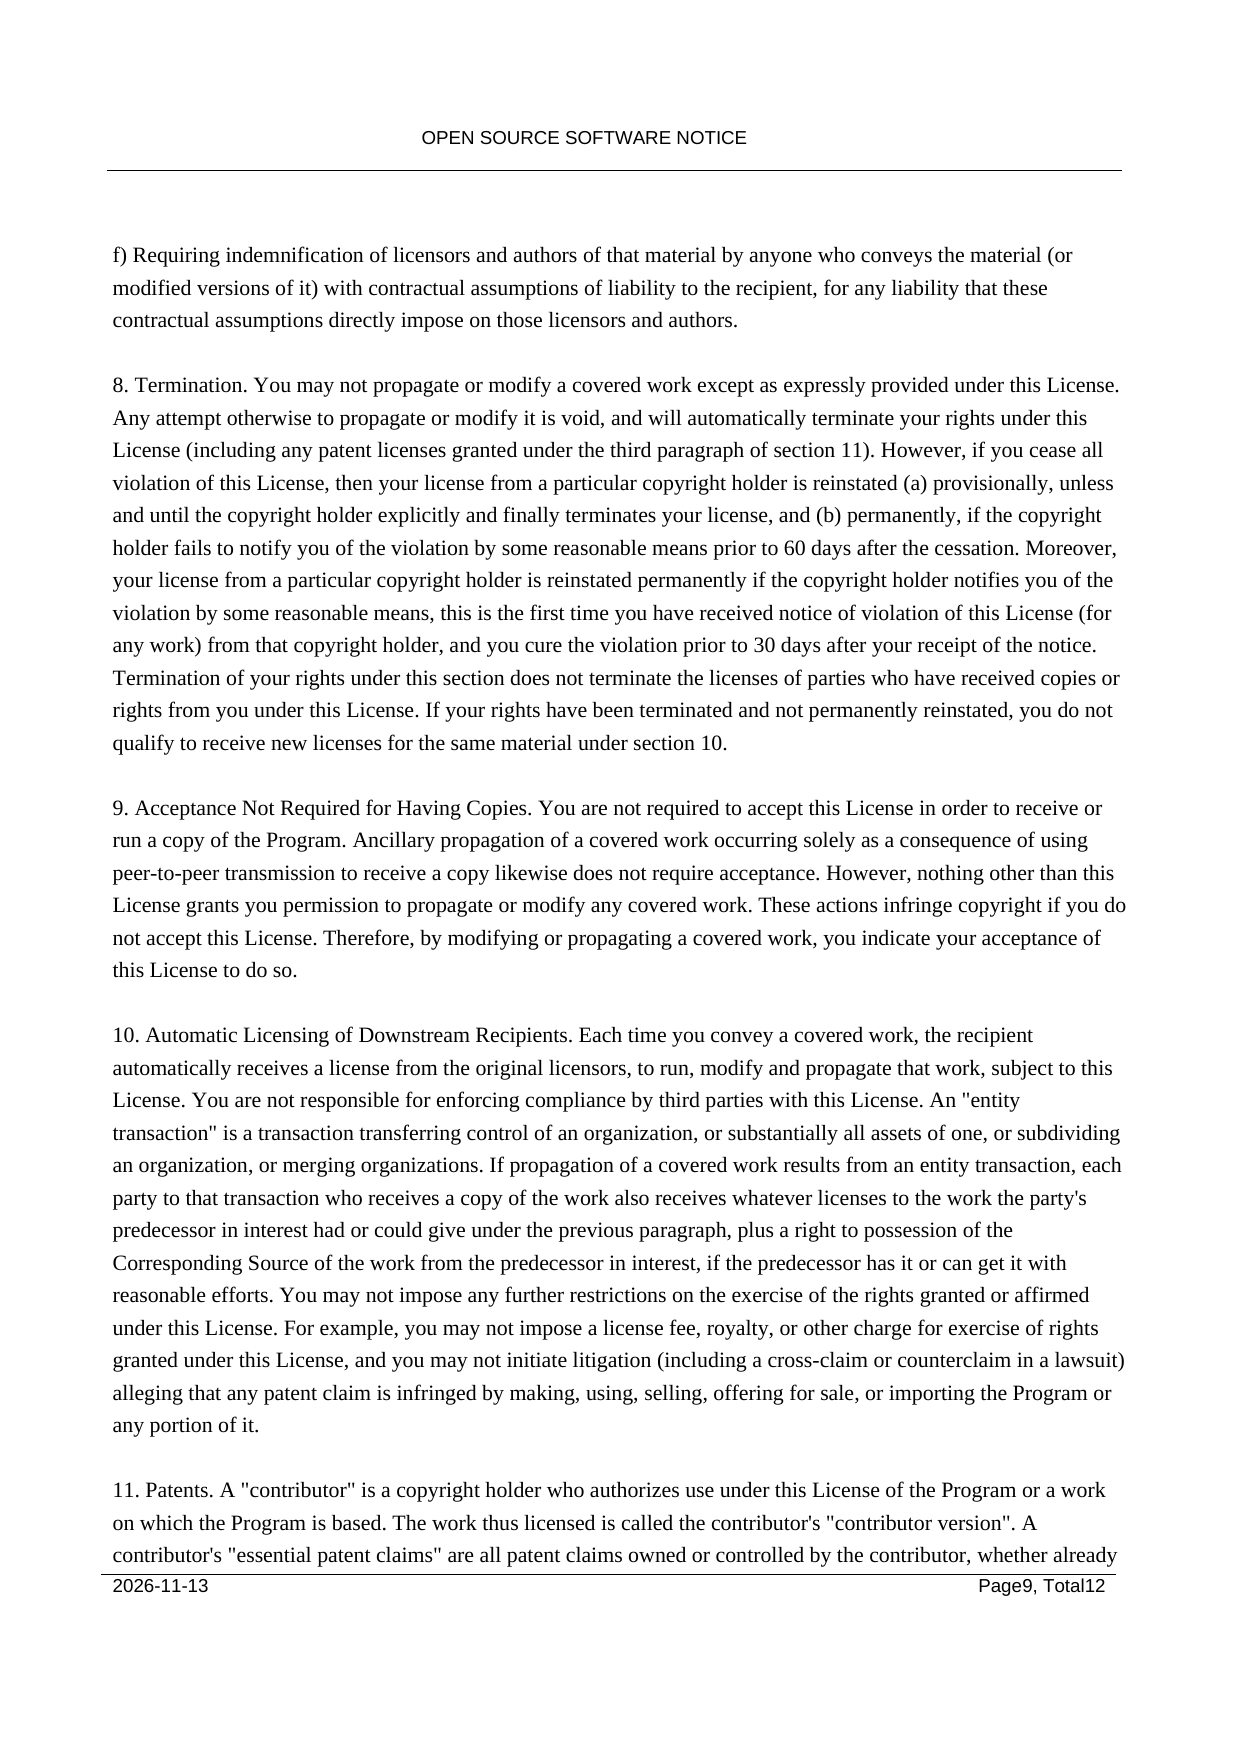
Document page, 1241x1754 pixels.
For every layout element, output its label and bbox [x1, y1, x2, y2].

text [112, 206, 1128, 1571]
